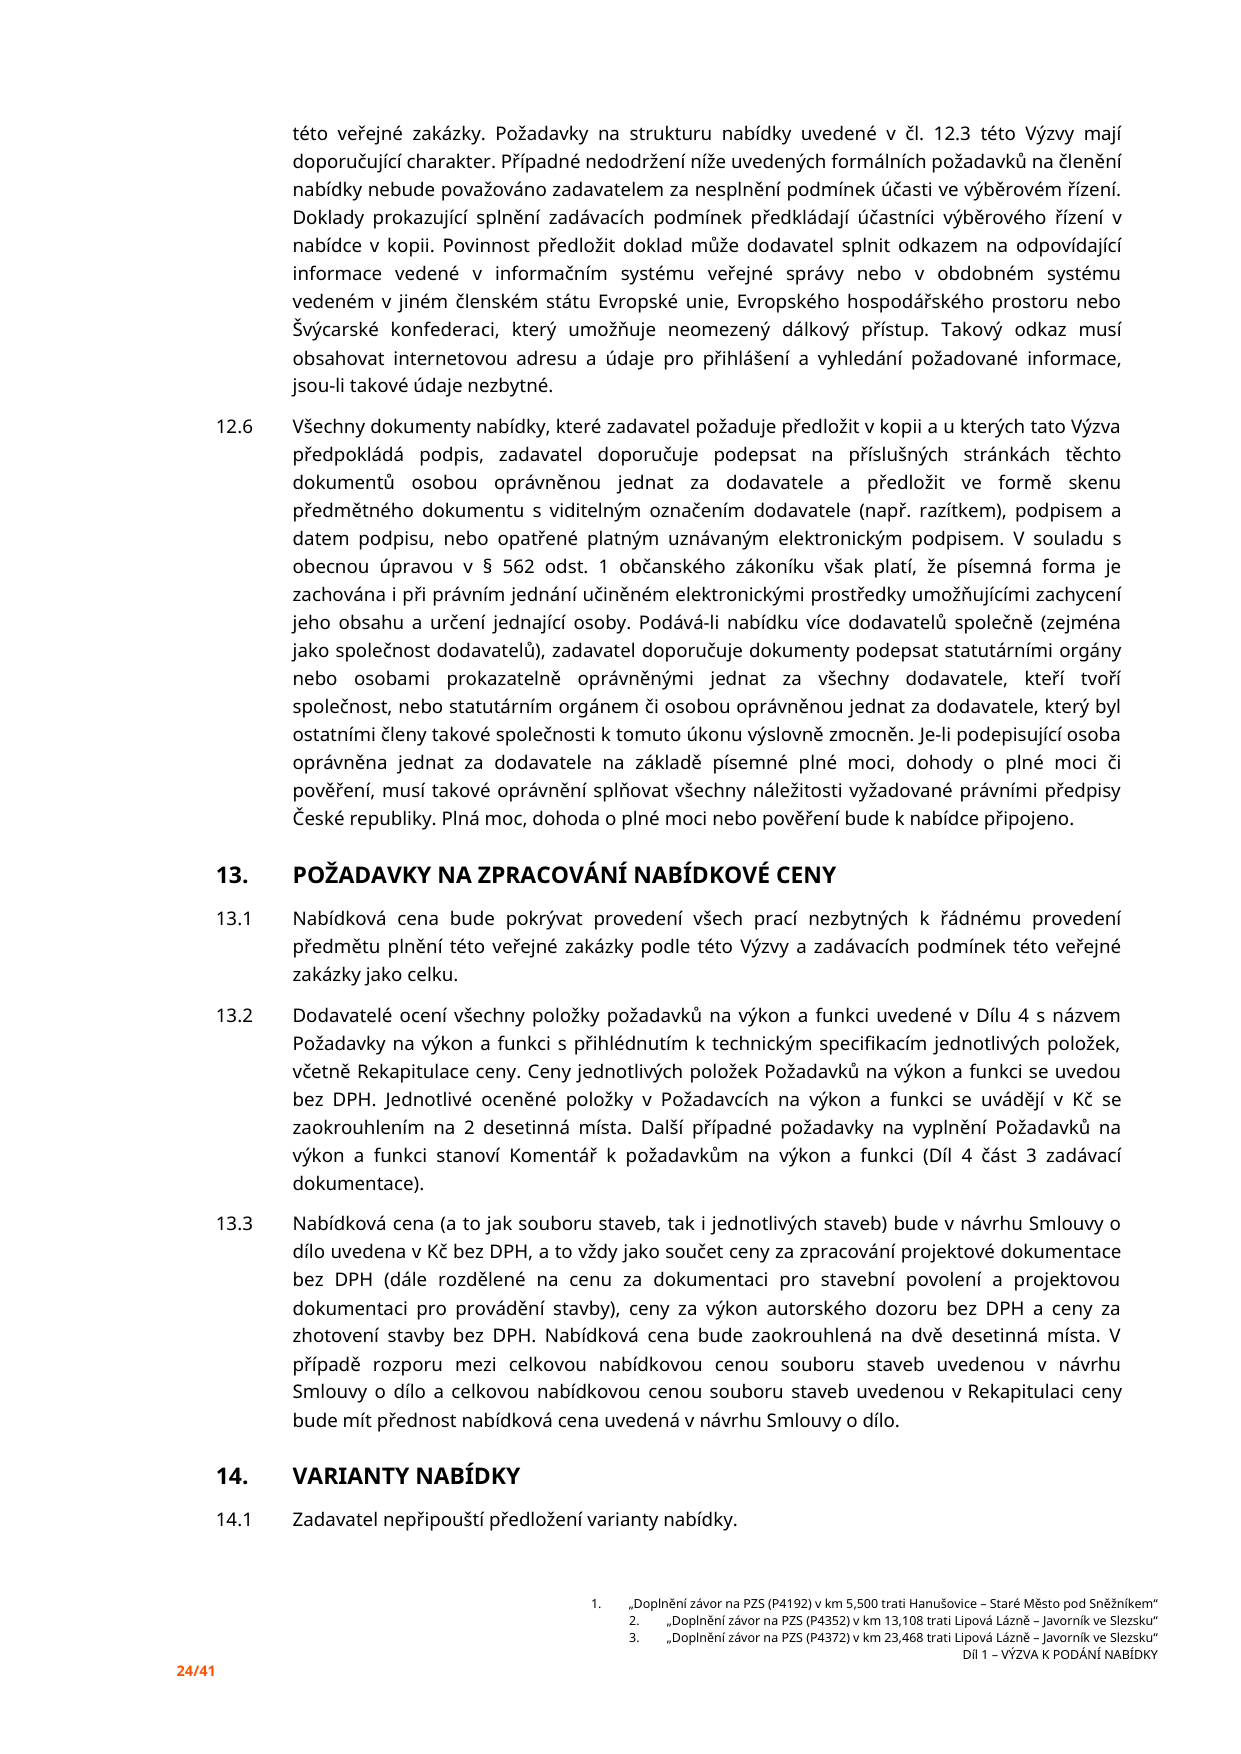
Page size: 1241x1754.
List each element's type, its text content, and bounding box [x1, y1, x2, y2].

text POŽADAVKY NA ZPRACOVÁNÍ NABÍDKOVÉ CENY [216, 859, 1122, 890]
text Dodavatelé ocení všechny položky požadavků na výkon a funkci uvedené v Dílu 4 s názvem Požadavky na výkon a funkci s přihlédnutím k technickým specifikacím jednotlivých položek, včetně Rekapitulace ceny. Ceny jednotlivých položek Požadavků na výkon a funkci se uvedou bez DPH. Jednotlivé oceněné položky v Požadavcích na výkon a funkci se uvádějí v Kč se zaokrouhlením na 2 desetinná místa. Další případné požadavky na vyplnění Požadavků na výkon a funkci stanoví Komentář k požadavkům na výkon a funkci (Díl 4 část 3 zadávací dokumentace). [216, 1002, 1122, 1196]
text VARIANTY NABÍDKY [216, 1460, 1122, 1491]
text Nabídková cena (a to jak souboru staveb, tak i jednotlivých staveb) bude v návrhu Smlouvy o dílo uvedena v Kč bez DPH, a to vždy jako součet ceny za zpracování projektové dokumentace bez DPH (dále rozdělené na cenu za dokumentaci pro stavební povolení a projektovou dokumentaci pro provádění stavby), ceny za výkon autorského dozoru bez DPH a ceny za zhotovení stavby bez DPH. Nabídková cena bude zaokrouhlená na dvě desetinná místa. V případě rozporu mezi celkovou nabídkovou cenou souboru staveb uvedenou v návrhu Smlouvy o dílo a celkovou nabídkovou cenou souboru staveb uvedenou v Rekapitulaci ceny bude mít přednost nabídková cena uvedená v návrhu Smlouvy o dílo. [216, 1211, 1122, 1432]
text Zadavatel nepřipouští předložení varianty nabídky. [216, 1507, 1122, 1532]
text Nabídková cena bude pokrývat provedení všech prací nezbytných k řádnému provedení předmětu plnění této veřejné zakázky podle této Výzvy a zadávacích podmínek této veřejné zakázky jako celku. [216, 906, 1122, 987]
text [216, 121, 1122, 398]
text Všechny dokumenty nabídky, které zadavatel požaduje předložit v kopii a u kterých tato Výzva předpokládá podpis, zadavatel doporučuje podepsat na příslušných stránkách těchto dokumentů osobou oprávněnou jednat za dodavatele a předložit ve formě skenu předmětného dokumentu s viditelným označením dodavatele (např. razítkem), podpisem a datem podpisu, nebo opatřené platným uznávaným elektronickým podpisem. V souladu s obecnou úpravou v § 562 odst. 1 občanského zákoníku však platí, že písemná forma je zachována i při právním jednání učiněném elektronickými prostředky umožňujícími zachycení jeho obsahu a určení jednající osoby. Podává-li nabídku více dodavatelů společně (zejména jako společnost dodavatelů), zadavatel doporučuje dokumenty podepsat statutárními orgány nebo osobami prokazatelně oprávněnými jednat za všechny dodavatele, kteří tvoří společnost, nebo statutárním orgánem či osobou oprávněnou jednat za dodavatele, který byl ostatními členy takové společnosti k tomuto úkonu výslovně zmocněn. Je-li podepisující osoba oprávněna jednat za dodavatele na základě písemné plné moci, dohody o plné moci či pověření, musí takové oprávnění splňovat všechny náležitosti vyžadované právními předpisy České republiky. Plná moc, dohoda o plné moci nebo pověření bude k nabídce připojeno. [216, 413, 1122, 831]
